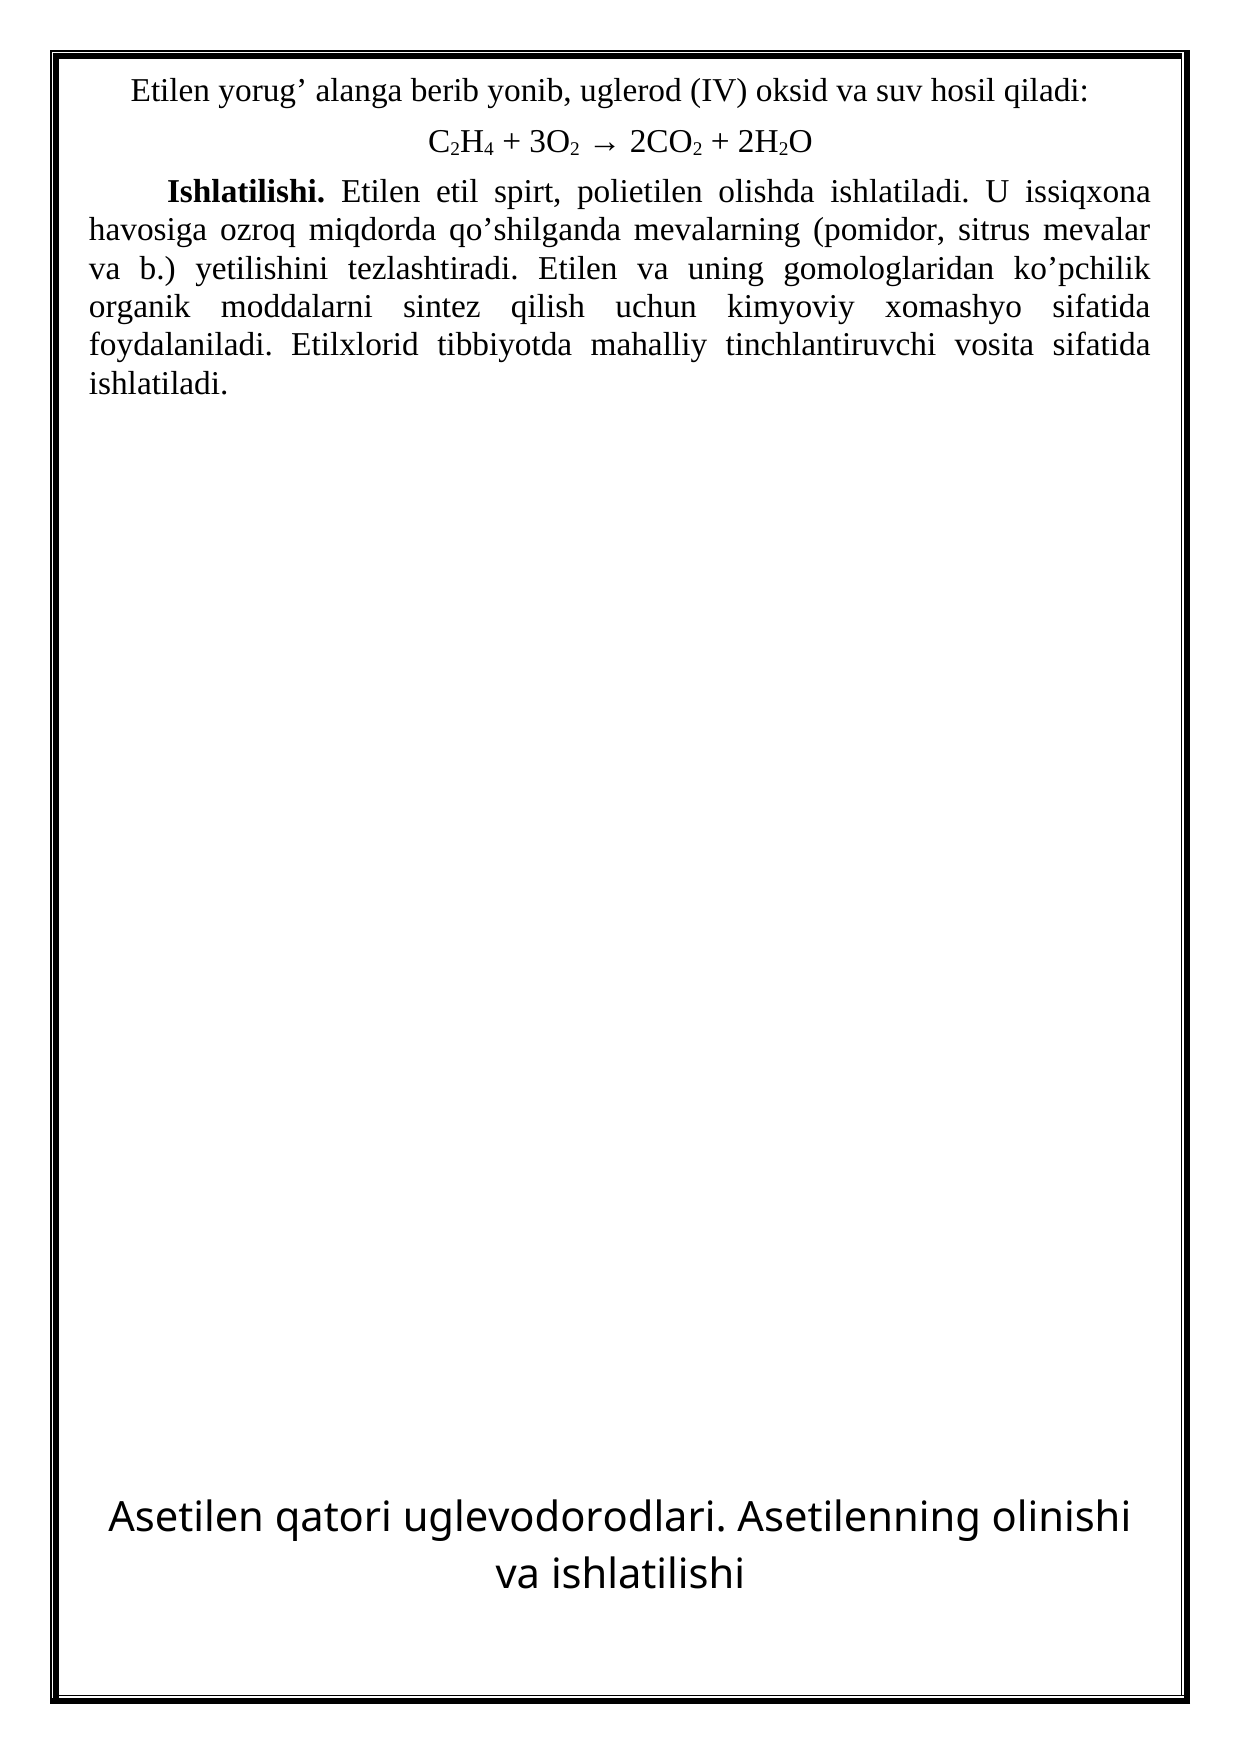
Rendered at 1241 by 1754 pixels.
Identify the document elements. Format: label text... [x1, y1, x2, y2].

text C2H4 + 3O2 → 2CO2 + 2H2O [89, 121, 1152, 159]
text Asetilen qatori uglevodorodlari. Asetilenning olinishi va ishlatilishi [89, 1487, 1152, 1600]
text Etilen yorug’ alanga berib yonib, uglerod (IV) oksid va suv hosil qiladi: [89, 71, 1152, 109]
text Ishlatilishi. Etilen etil spirt, polietilen olishda ishlatiladi. U issiqxona havosiga ozroq miqdorda qo’shilganda mevalarning (pomidor, sitrus mevalar va b.) yetilishini tezlashtiradi. Etilen va uning gomologlaridan ko’pchilik organik moddalarni sintez qilish uchun kimyoviy xomashyo sifatida foydalaniladi. Etilxlorid tibbiyotda mahalliy tinchlantiruvchi vosita sifatida ishlatiladi. [89, 171, 1152, 401]
